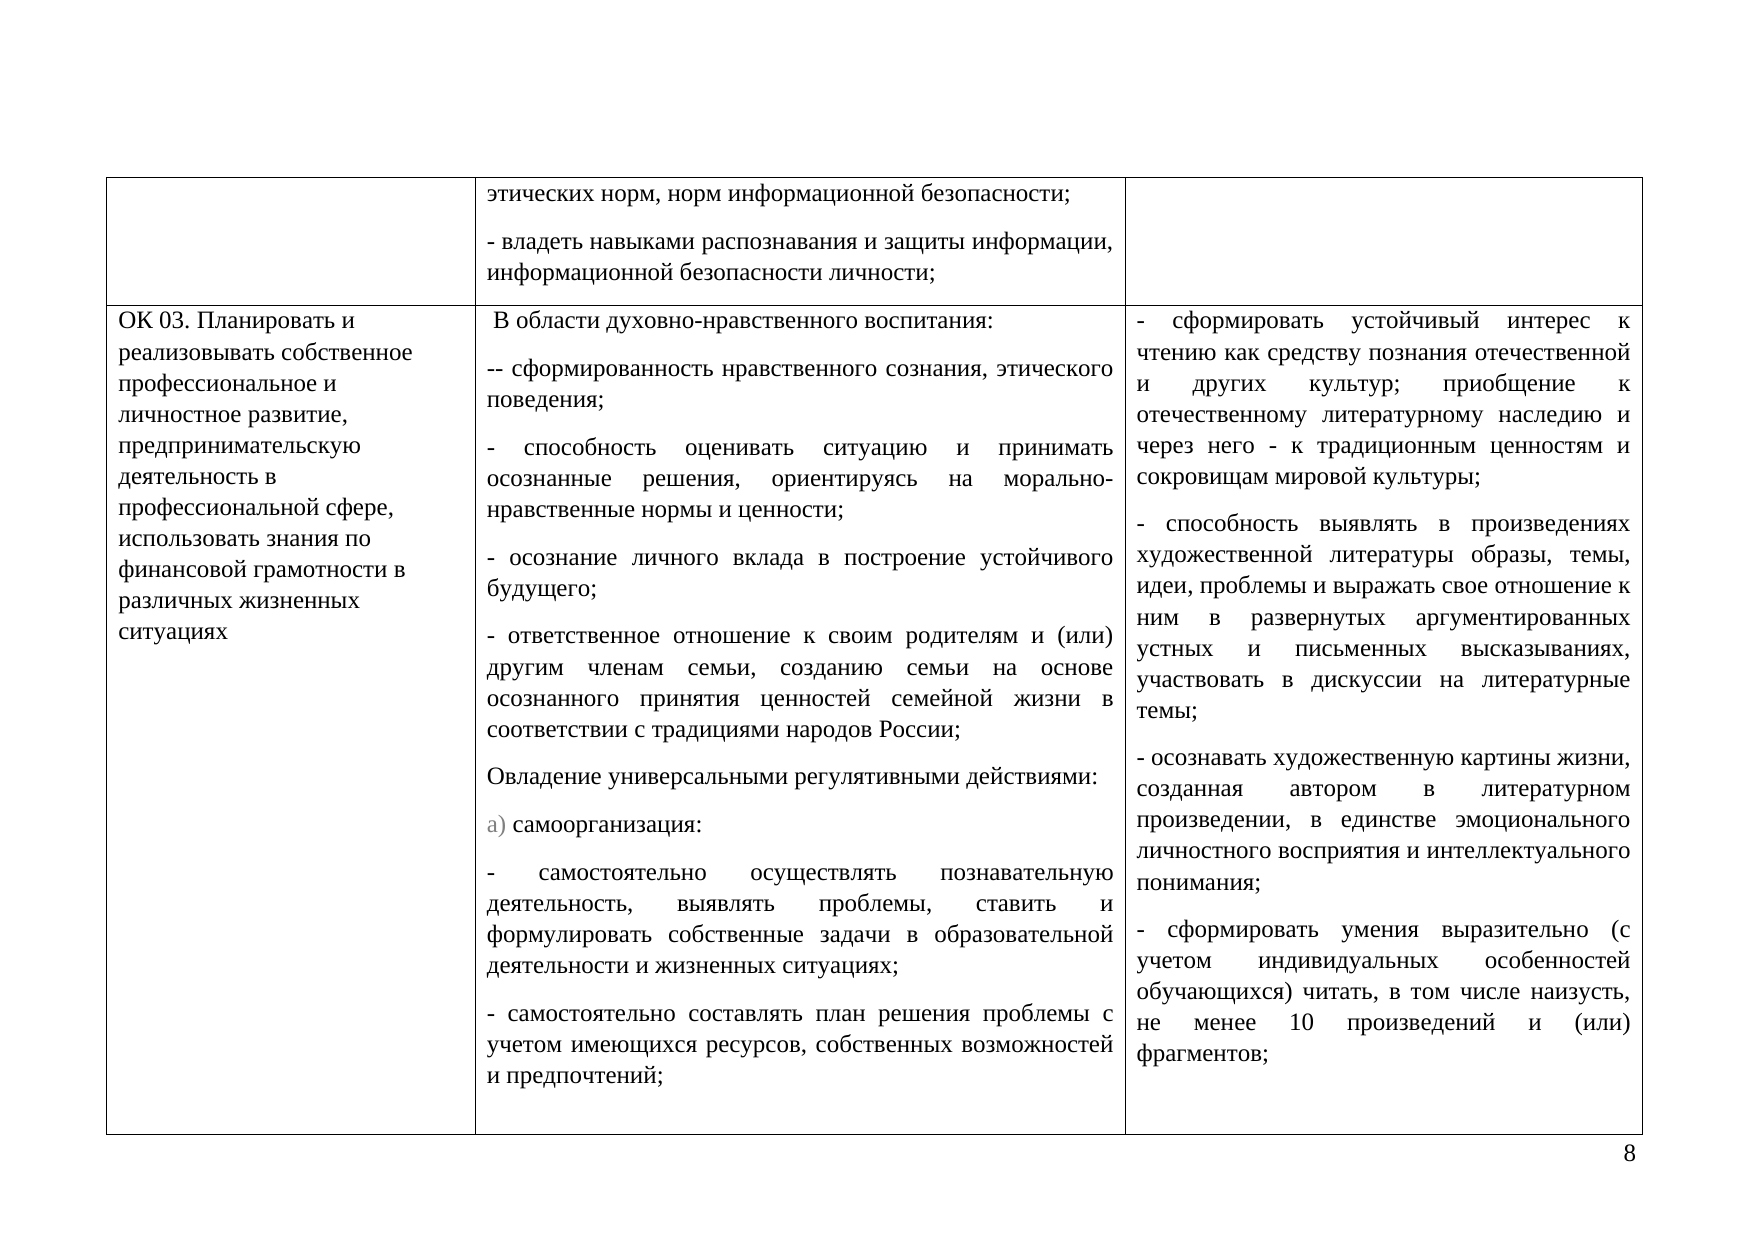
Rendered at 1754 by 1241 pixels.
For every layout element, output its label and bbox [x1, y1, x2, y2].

table_cell [476, 178, 1125, 304]
table_cell [476, 306, 1125, 1134]
table_cell [107, 306, 475, 1134]
table_cell [1126, 178, 1642, 304]
table_cell [107, 178, 475, 304]
table_cell [1126, 306, 1642, 1134]
